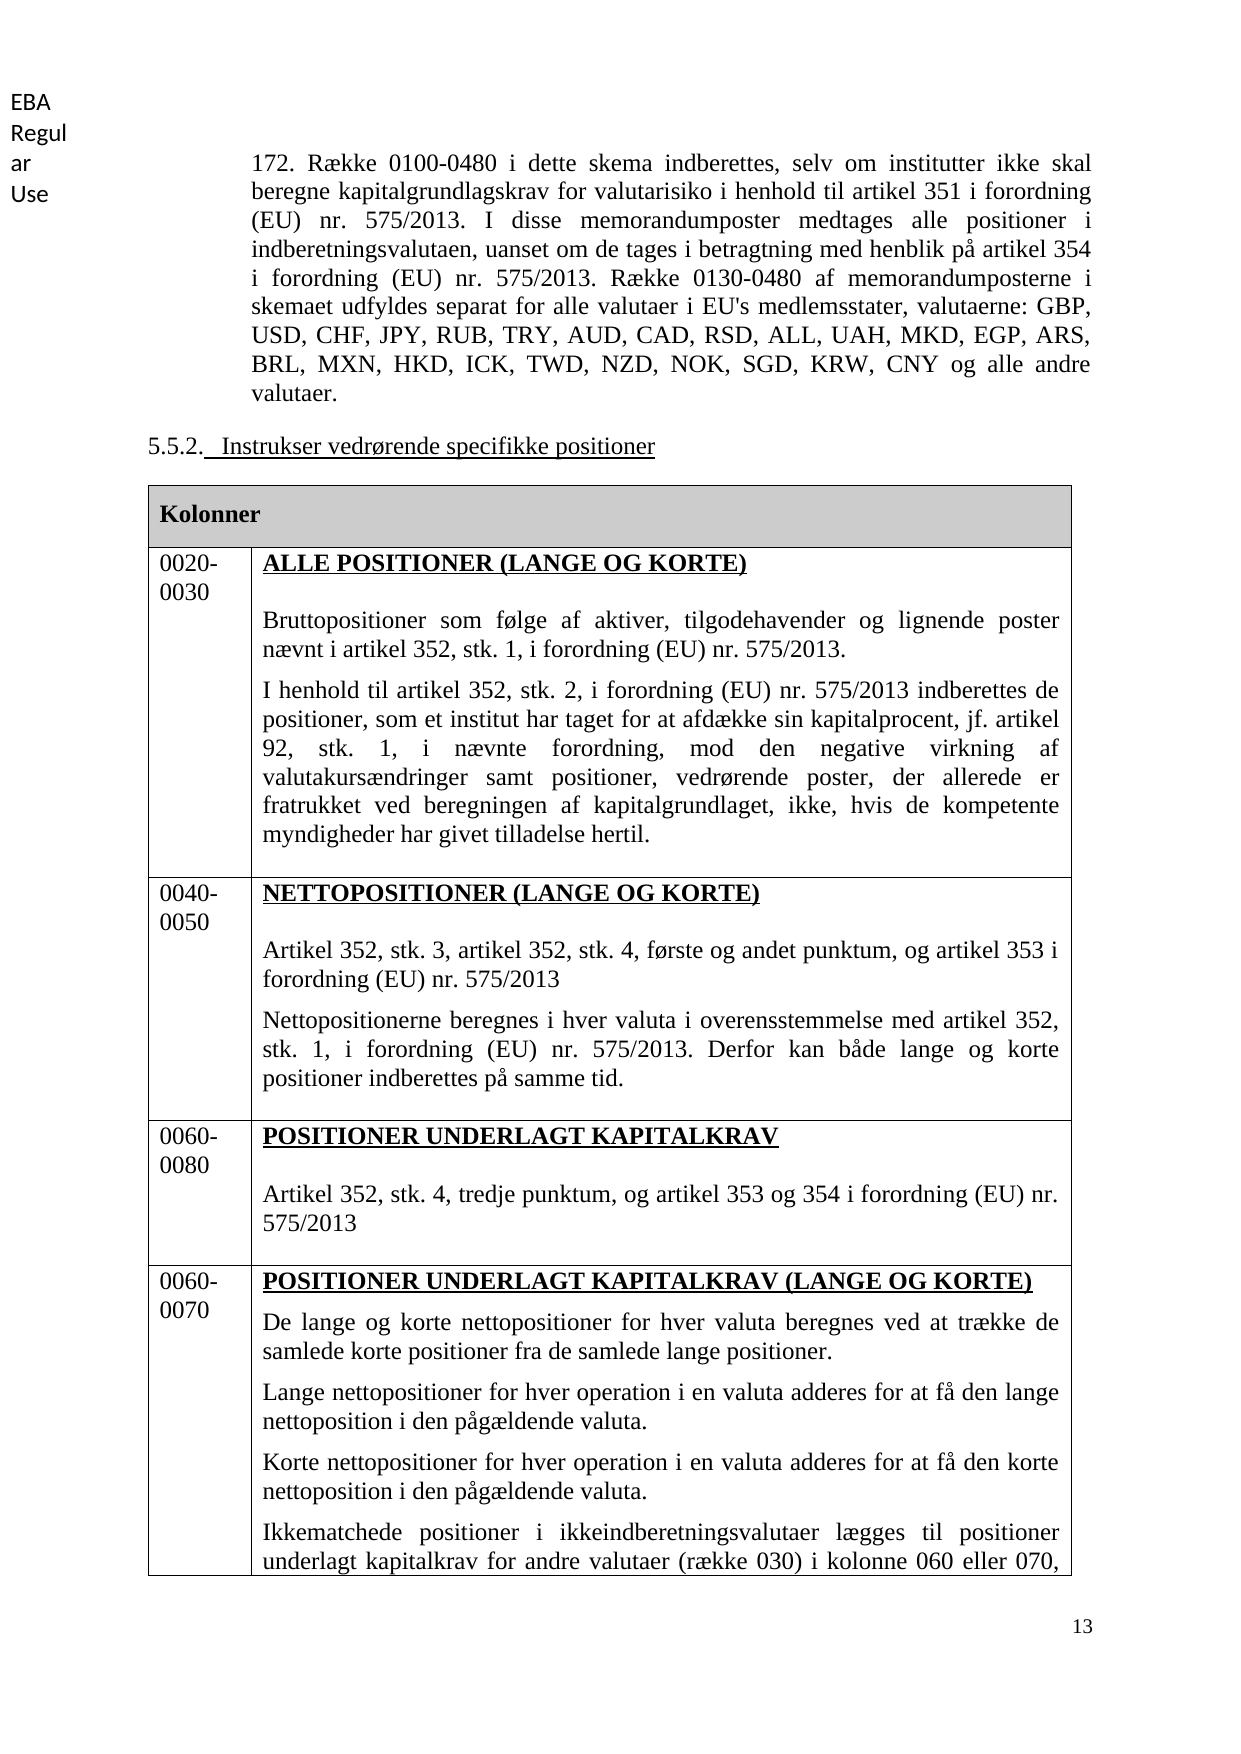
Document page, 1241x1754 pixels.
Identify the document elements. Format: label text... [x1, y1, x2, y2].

table_cell ALLE POSITIONER (LANGE OG KORTE) Bruttopositioner som følge af aktiver, tilgodehavender og lignende poster nævnt i artikel 352, stk. 1, i forordning (EU) nr. 575/2013. I henhold til artikel 352, stk. 2, i forordning (EU) nr. 575/2013 indberettes de positioner, som et institut har taget for at afdække sin kapitalprocent, jf. artikel 92, stk. 1, i nævnte forordning, mod den negative virkning af valutakursændringer samt positioner, vedrørende poster, der allerede er fratrukket ved beregningen af kapitalgrundlaget, ikke, hvis de kompetente myndigheder har givet tilladelse hertil. [252, 548, 1071, 877]
table_header Kolonner [149, 486, 1071, 547]
table_cell POSITIONER UNDERLAGT KAPITALKRAV Artikel 352, stk. 4, tredje punktum, og artikel 353 og 354 i forordning (EU) nr. 575/2013 [252, 1121, 1071, 1265]
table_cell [252, 1266, 1071, 1575]
table_cell 0040-0050 [149, 878, 251, 1120]
list 5.5.2. Instrukser vedrørende specifikke positioner [148, 431, 1093, 460]
table_cell 0060-0080 [149, 1121, 251, 1265]
table_cell 0060-0070 [149, 1266, 251, 1575]
table_cell 0020-0030 [149, 548, 251, 877]
table_cell NETTOPOSITIONER (LANGE OG KORTE) Artikel 352, stk. 3, artikel 352, stk. 4, første og andet punktum, og artikel 353 i forordning (EU) nr. 575/2013 Nettopositionerne beregnes i hver valuta i overensstemmelse med artikel 352, stk. 1, i forordning (EU) nr. 575/2013. Derfor kan både lange og korte positioner indberettes på samme tid. [252, 878, 1071, 1120]
